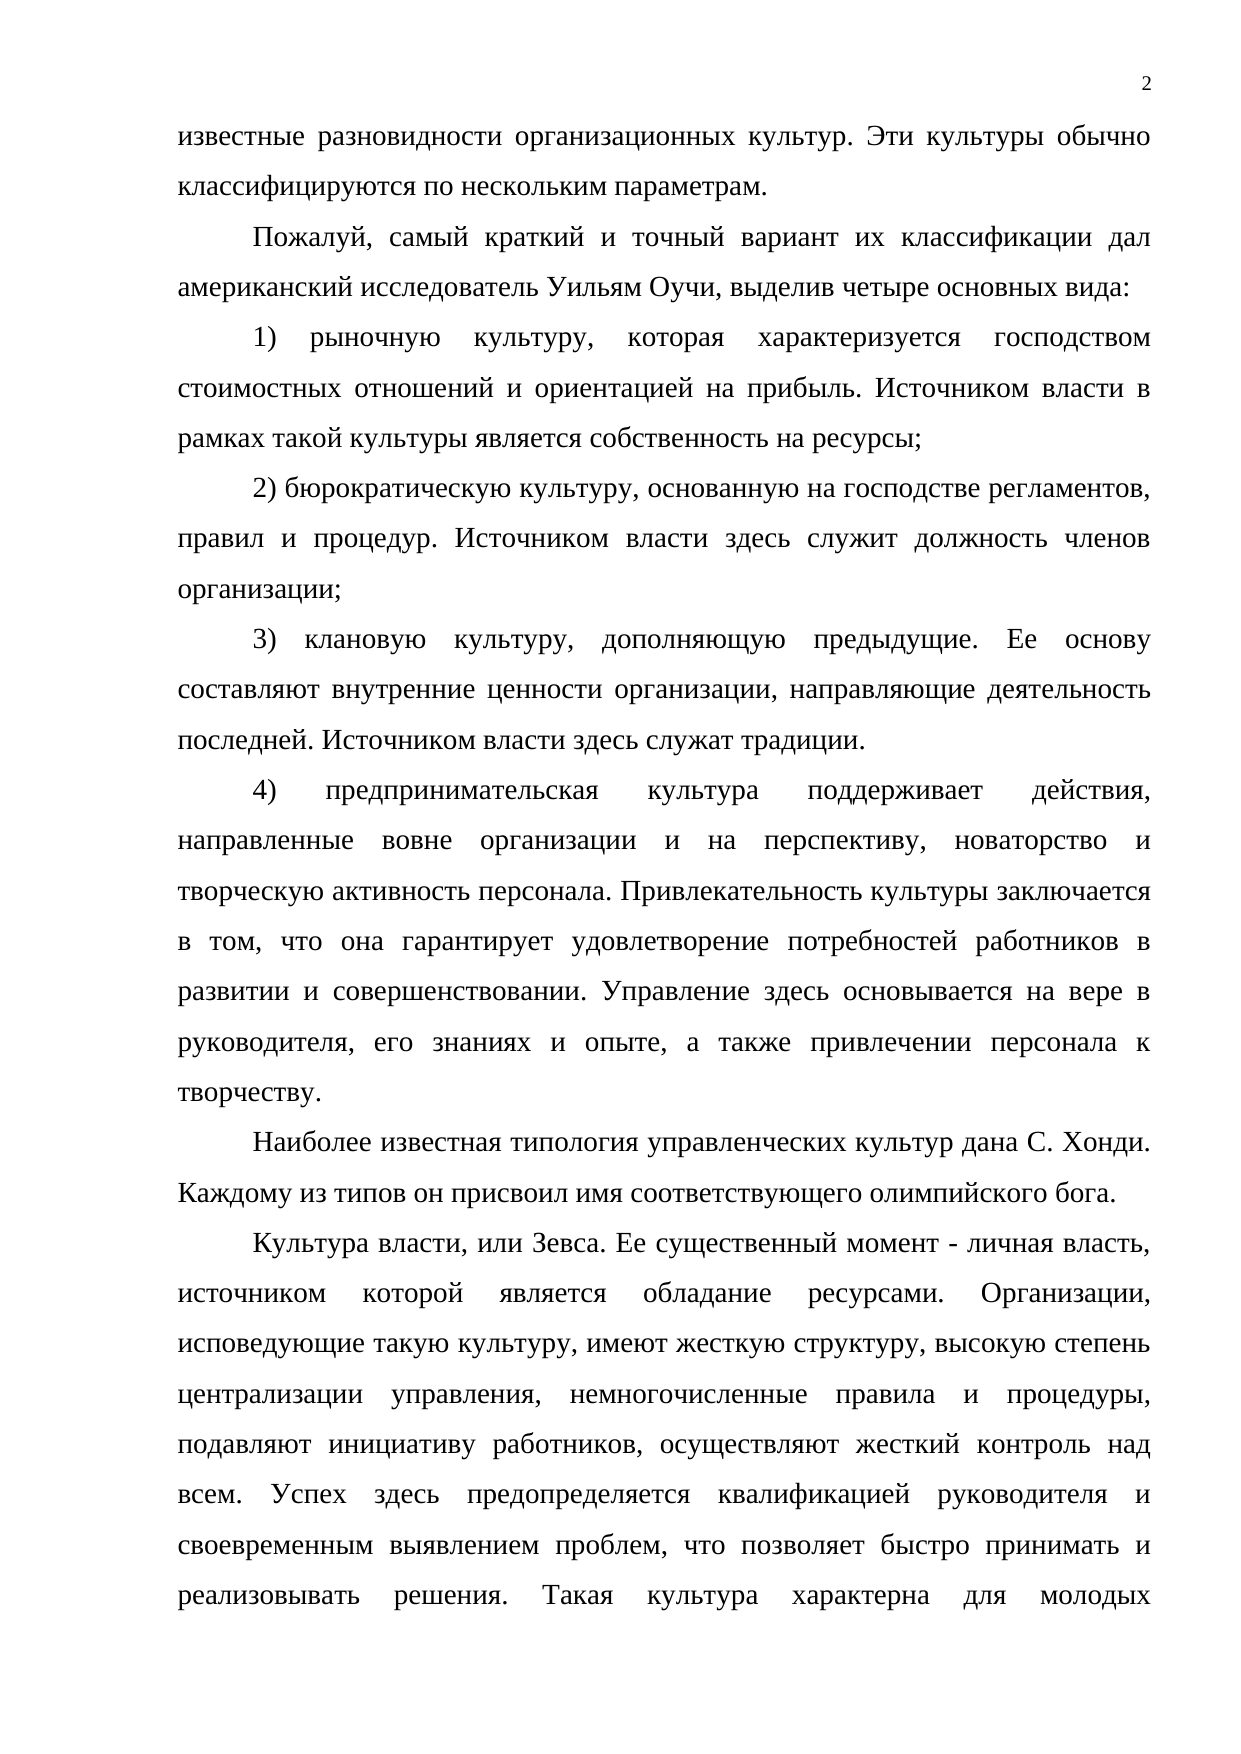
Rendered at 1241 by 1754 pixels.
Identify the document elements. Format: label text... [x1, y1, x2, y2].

text 3) клановую культуру, дополняющую предыдущие. Ее основу составляют внутренние ценности организации, направляющие деятельность последней. Источником власти здесь служат традиции. [177, 621, 1152, 755]
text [177, 1225, 1152, 1611]
text Наиболее известная типология управленческих культур дана С. Хонди. Каждому из типов он присвоил имя соответствующего олимпийского бога. [177, 1124, 1152, 1208]
text Пожалуй, самый краткий и точный вариант их классификации дал американский исследователь Уильям Оучи, выделив четыре основных вида: [177, 219, 1152, 303]
text 1) рыночную культуру, которая характеризуется господством стоимостных отношений и ориентацией на прибыль. Источником власти в рамках такой культуры является собственность на ресурсы; [177, 319, 1152, 453]
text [177, 118, 1152, 202]
text 2) бюрократическую культуру, основанную на господстве регламентов, правил и процедур. Источником власти здесь служит должность членов организации; [177, 470, 1152, 604]
text 4) предпринимательская культура поддерживает действия, направленные вовне организации и на перспективу, новаторство и творческую активность персонала. Привлекательность культуры заключается в том, что она гарантирует удовлетворение потребностей работников в развитии и совершенствовании. Управление здесь основывается на вере в руководителя, его знаниях и опыте, а также привлечении персонала к творчеству. [177, 772, 1152, 1108]
